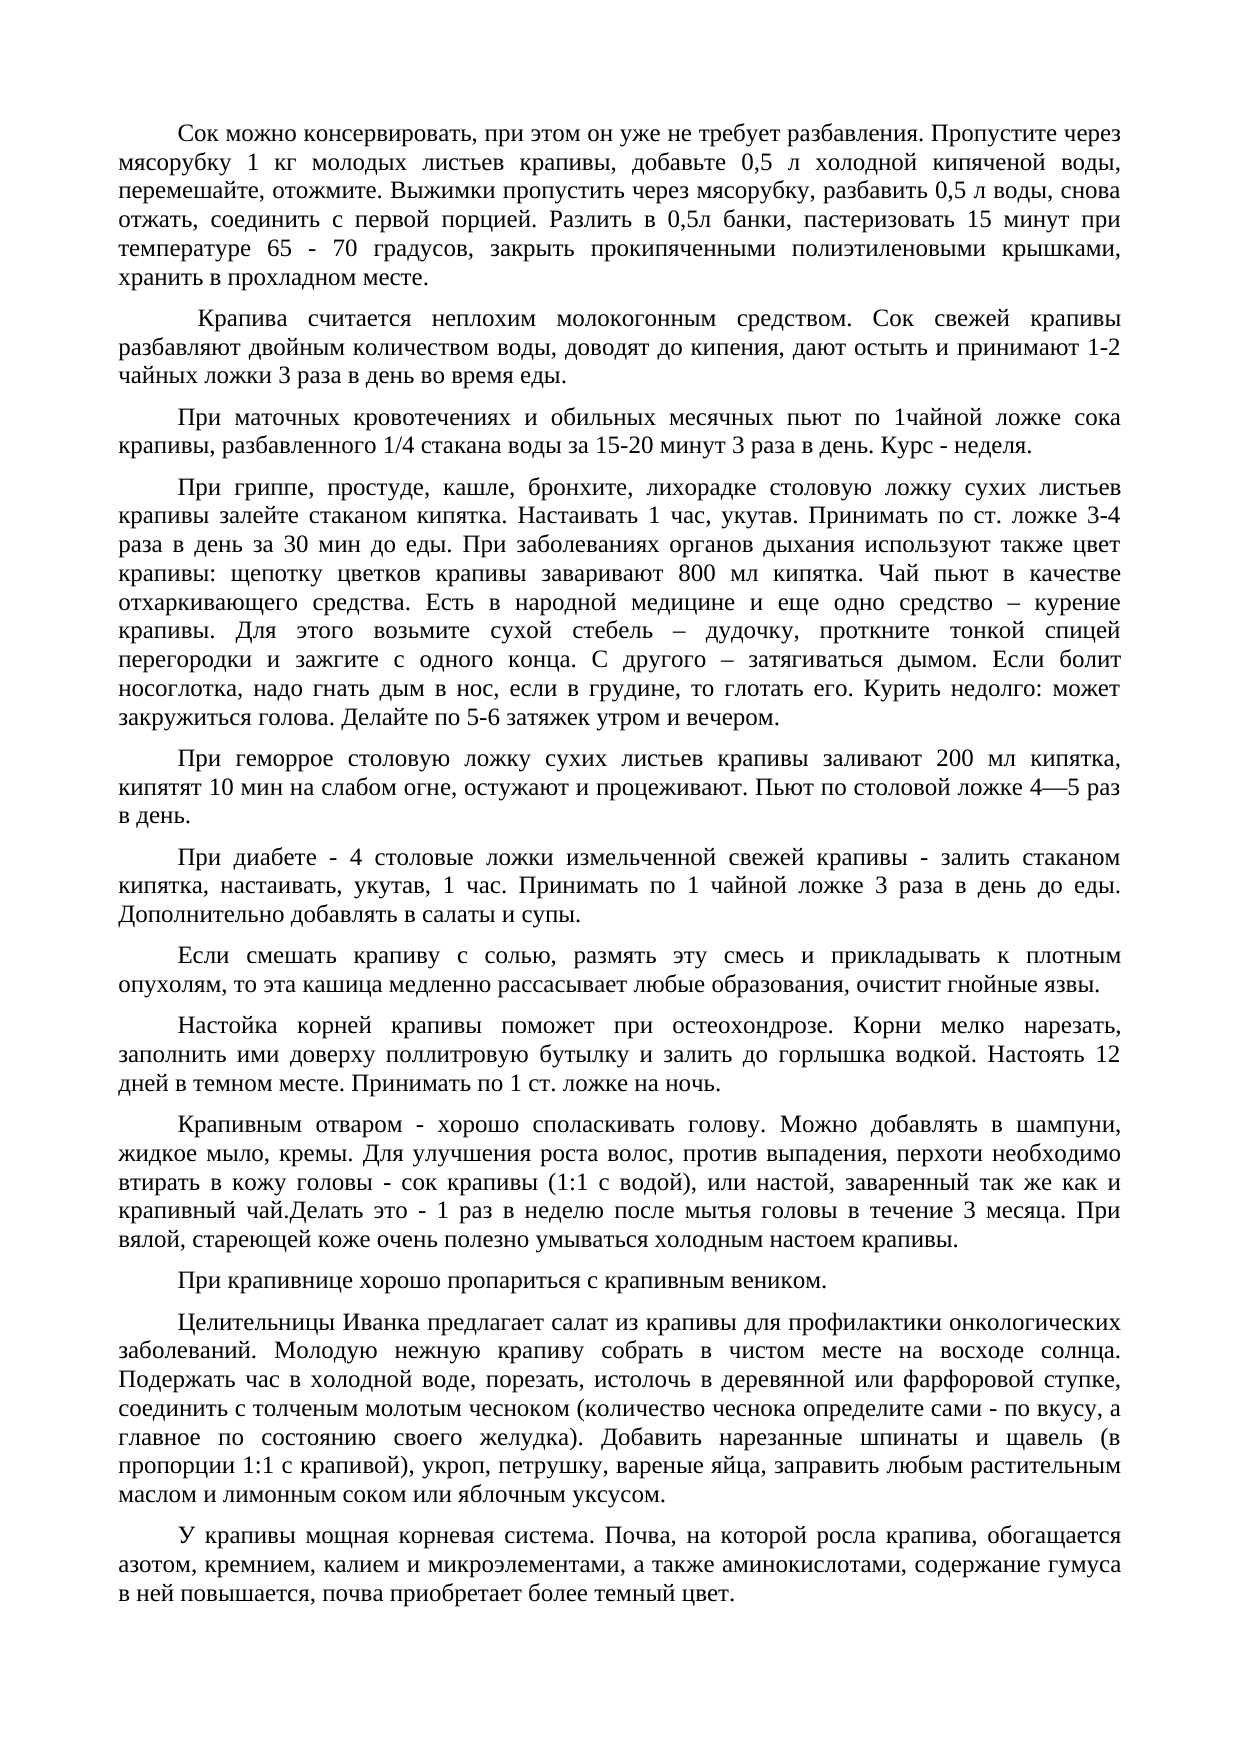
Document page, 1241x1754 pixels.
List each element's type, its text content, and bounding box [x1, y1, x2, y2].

text Целительницы Иванка предлагает салат из крапивы для профилактики онкологических заболеваний. Молодую нежную крапиву собрать в чистом месте на восходе солнца. Подержать час в холодной воде, порезать, истолочь в деревянной или фарфоровой ступке, соединить с толченым молотым чесноком (количество чеснока определите сами - по вкусу, а главное по состоянию своего желудка). Добавить нарезанные шпинаты и щавель (в пропорции 1:1 с крапивой), укроп, петрушку, вареные яйца, заправить любым растительным маслом и лимонным соком или яблочным уксусом. [118, 1307, 1122, 1508]
text При гриппе, простуде, кашле, бронхите, лихорадке столовую ложку сухих листьев крапивы залейте стаканом кипятка. Настаивать 1 час, укутав. Принимать по ст. ложке 3-4 раза в день за 30 мин до еды. При заболеваниях органов дыхания используют также цвет крапивы: щепотку цветков крапивы заваривают 800 мл кипятка. Чай пьют в качестве отхаркивающего средства. Есть в народной медицине и еще одно средство – курение крапивы. Для этого возьмите сухой стебель – дудочку, проткните тонкой спицей перегородки и зажгите с одного конца. С другого – затягиваться дымом. Если болит носоглотка, надо гнать дым в нос, если в грудине, то глотать его. Курить недолго: может закружиться голова. Делайте по 5-6 затяжек утром и вечером. [118, 472, 1122, 731]
text При геморрое столовую ложку сухих листьев крапивы заливают 200 мл кипятка, кипятят 10 мин на слабом огне, остужают и процеживают. Пьют по столовой ложке 4—5 раз в день. [118, 743, 1122, 829]
text При диабете - 4 столовые ложки измельченной свежей крапивы - залить стаканом кипятка, настаивать, укутав, 1 час. Принимать по 1 чайной ложке 3 раза в день до еды. Дополнительно добавлять в салаты и супы. [118, 842, 1122, 928]
text У крапивы мощная корневая система. Почва, на которой росла крапива, обогащается азотом, кремнием, калием и микроэлементами, а также аминокислотами, содержание гумуса в ней повышается, почва приобретает более темный цвет. [118, 1521, 1122, 1607]
text При маточных кровотечениях и обильных месячных пьют по 1чайной ложке сока крапивы, разбавленного 1/4 стакана воды за 15-20 минут 3 раза в день. Курс - неделя. [118, 402, 1122, 459]
text Сок можно консервировать, при этом он уже не требует разбавления. Пропустите через мясорубку 1 кг молодых листьев крапивы, добавьте 0,5 л холодной кипяченой воды, перемешайте, отожмите. Выжимки пропустить через мясорубку, разбавить 0,5 л воды, снова отжать, соединить с первой порцией. Разлить в 0,5л банки, пастеризовать 15 минут при температуре 65 - 70 градусов, закрыть прокипяченными полиэтиленовыми крышками, хранить в прохладном месте. [118, 118, 1122, 291]
text Крапива считается неплохим молокогонным средством. Сок свежей крапивы разбавляют двойным количеством воды, доводят до кипения, дают остыть и принимают 1-2 чайных ложки 3 раза в день во время еды. [118, 303, 1122, 389]
text Если смешать крапиву с солью, размять эту смесь и прикладывать к плотным опухолям, то эта кашица медленно рассасывает любые образования, очистит гнойные язвы. [118, 941, 1122, 998]
text При крапивнице хорошо пропариться с крапивным веником. [118, 1266, 1122, 1294]
text Настойка корней крапивы поможет при остеохондрозе. Корни мелко нарезать, заполнить ими доверху поллитровую бутылку и залить до горлышка водкой. Настоять 12 дней в темном месте. Принимать по 1 ст. ложке на ночь. [118, 1011, 1122, 1097]
text Крапивным отваром - хорошо споласкивать голову. Можно добавлять в шампуни, жидкое мыло, кремы. Для улучшения роста волос, против выпадения, перхоти необходимо втирать в кожу головы - сок крапивы (1:1 с водой), или настой, заваренный так же как и крапивный чай.Делать это - 1 раз в неделю после мытья головы в течение 3 месяца. При вялой, стареющей коже очень полезно умываться холодным настоем крапивы. [118, 1109, 1122, 1253]
